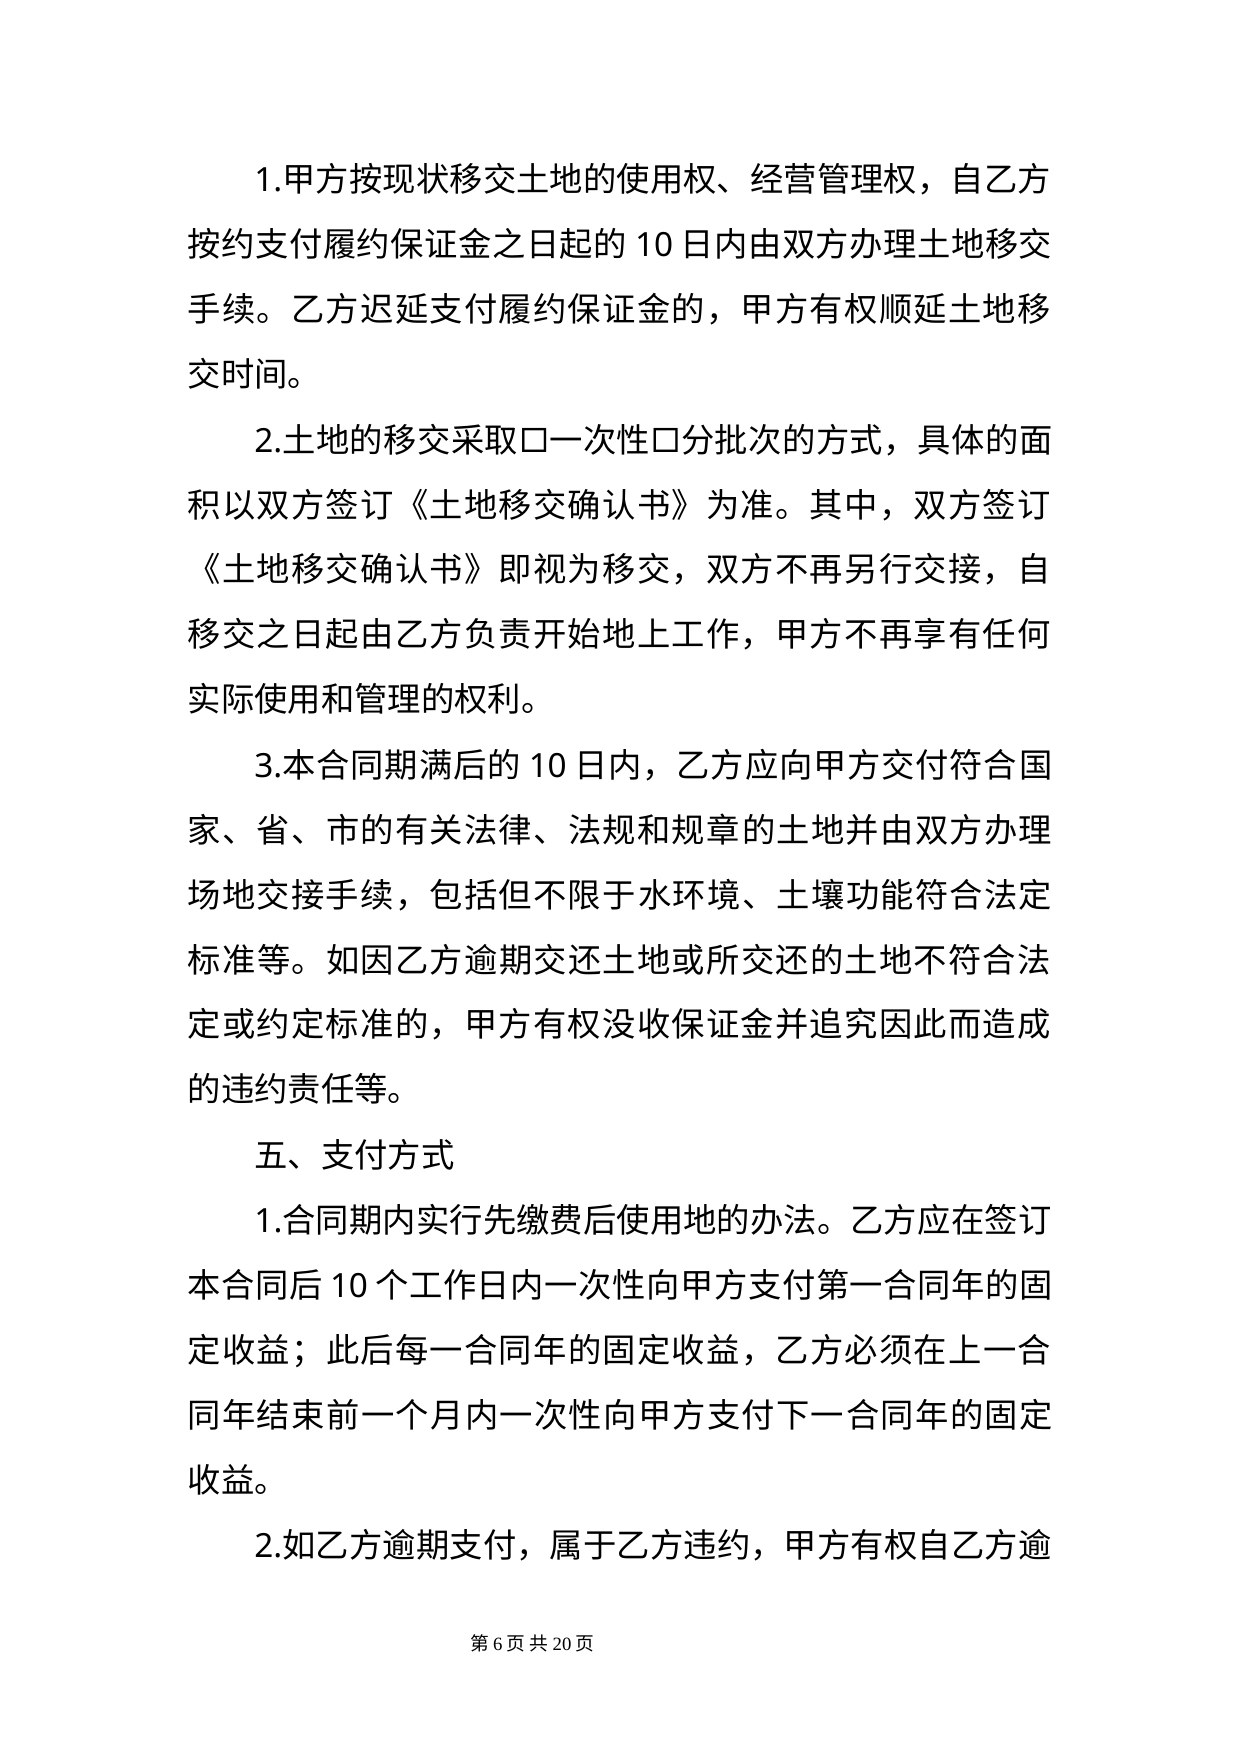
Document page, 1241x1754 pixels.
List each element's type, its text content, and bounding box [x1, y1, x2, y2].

list 土地的移交采取一次性分批次的方式，具体的面积以双方签订《土地移交确认书》为准。其中，双方签订《土地移交确认书》即视为移交，双方不再另行交接，自移交之日起由乙方负责开始地上工作，甲方不再享有任何实际使用和管理的权利。 [187, 406, 1053, 731]
text 五、支付方式 [187, 1121, 1053, 1186]
list 甲方按现状移交土地的使用权、经营管理权，自乙方按约支付履约保证金之日起的10日内由双方办理土地移交手续。乙方迟延支付履约保证金的，甲方有权顺延土地移交时间。 [187, 146, 1053, 406]
list 本合同期满后的10日内，乙方应向甲方交付符合国家、省、市的有关法律、法规和规章的土地并由双方办理场地交接手续，包括但不限于水环境、土壤功能符合法定标准等。如因乙方逾期交还土地或所交还的土地不符合法定或约定标准的，甲方有权没收保证金并追究因此而造成的违约责任等。 [187, 731, 1053, 1121]
text 1.合同期内实行先缴费后使用地的办法。乙方应在签订本合同后10个工作日内一次性向甲方支付第一合同年的固定收益；此后每一合同年的固定收益，乙方必须在上一合同年结束前一个月内一次性向甲方支付下一合同年的固定收益。 [187, 1186, 1053, 1511]
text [187, 1511, 1053, 1576]
